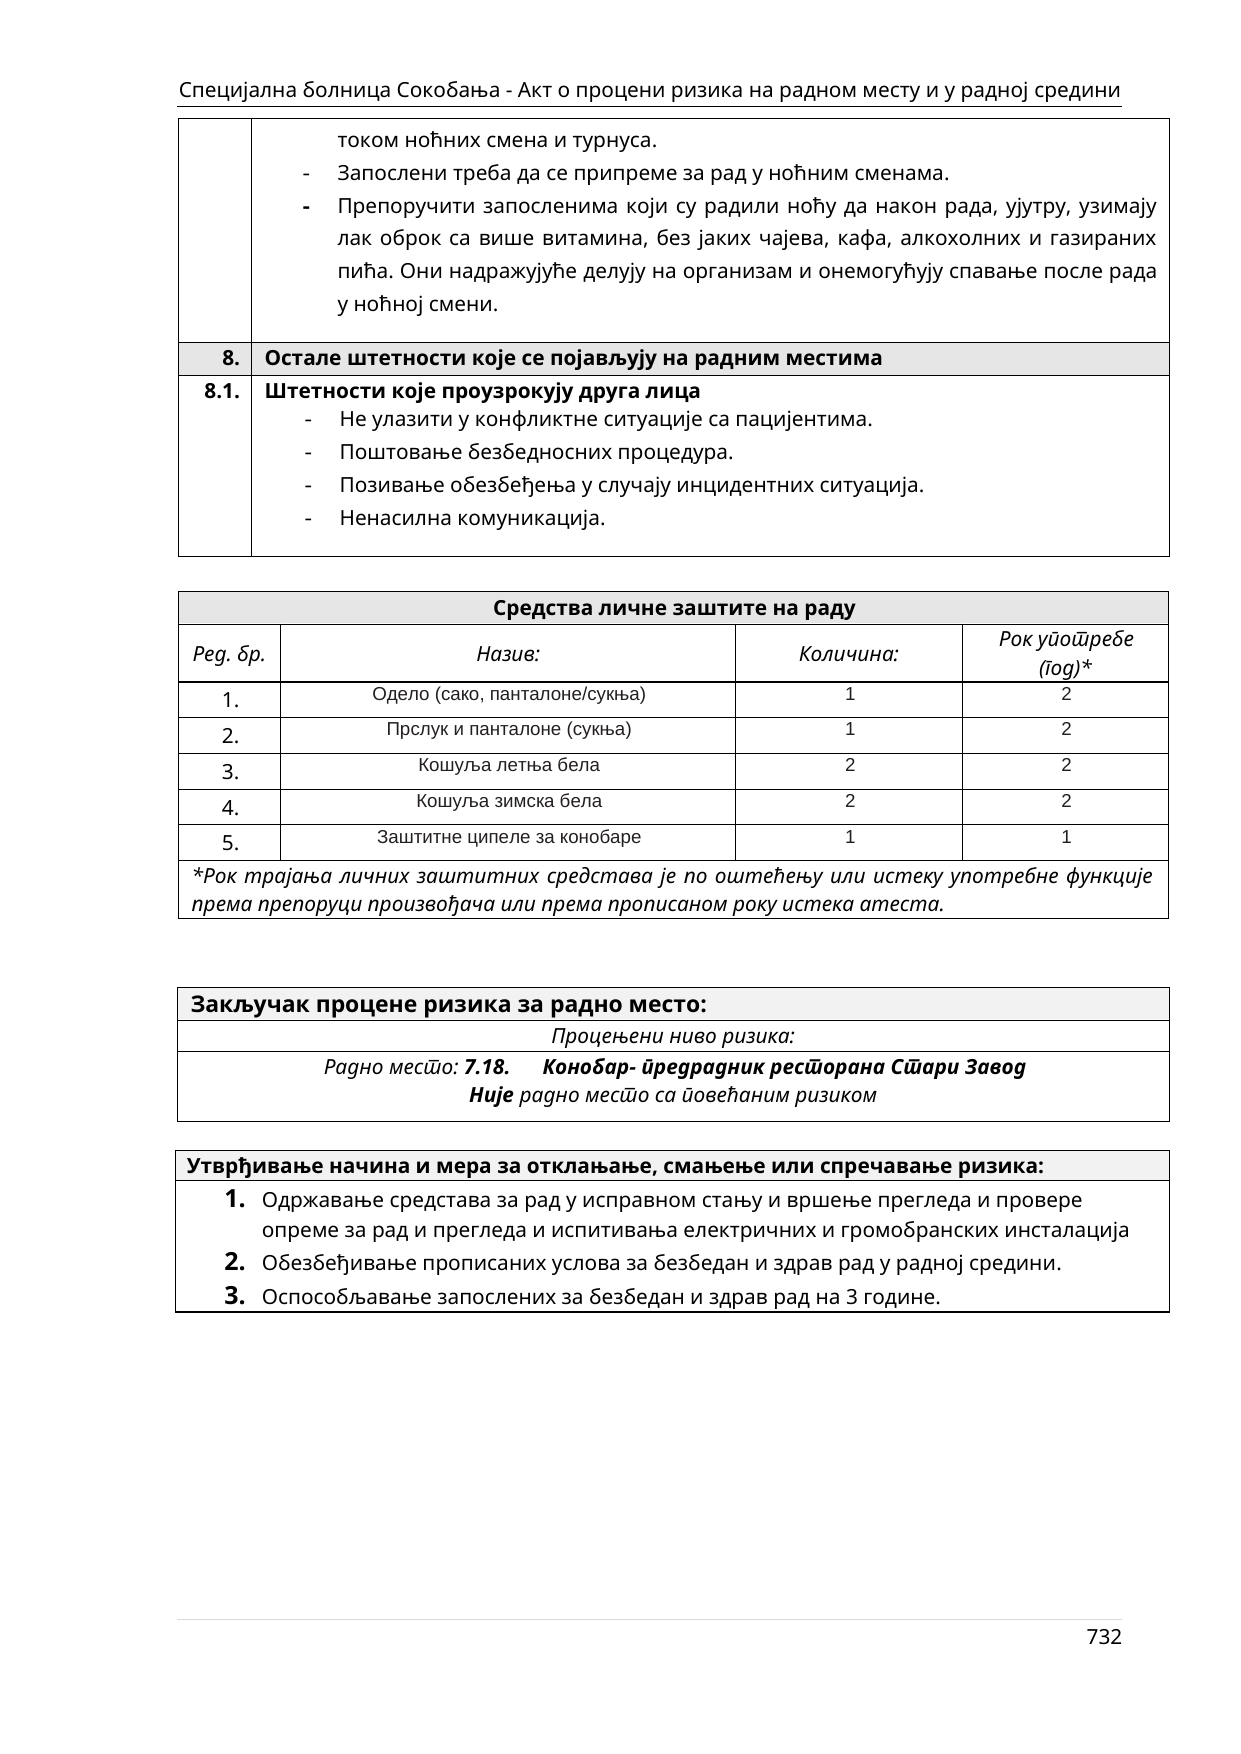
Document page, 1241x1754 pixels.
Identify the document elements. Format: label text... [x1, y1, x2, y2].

table_cell 2 [736, 754, 962, 789]
table_cell Остале штетности које се појављују на радним местима [252, 343, 1169, 375]
table_header Закључак процене ризика за радно место: [178, 988, 1169, 1019]
table_cell Штетности које проузрокују друга лица Не улазити у конфликтне ситуације са пацијентима. Поштовање безбедносних процедура. Позивање обезбеђења у случају инцидентних ситуација. Ненасилна комуникација. [252, 376, 1169, 556]
table_cell *Рок трајања личних заштитних средстава је по оштећењу или истеку употребне функције према препоруци произвођача или према прописаном року истека атеста. [179, 861, 1168, 918]
table_cell Радно место: 7.18. Конобар- предрадник ресторана Стари Завод Није радно место са повећаним ризиком [178, 1052, 1169, 1121]
table_header Утврђивање начина и мера за отклањање, смањење или спречавање ризика: [176, 1151, 1169, 1180]
table_cell 3. [179, 754, 280, 789]
table_cell 2 [963, 718, 1168, 753]
table_cell 2 [963, 683, 1168, 717]
table_cell Обезбеђивање прописаних услова за безбедан и здрав рад у радној средини. [176, 1243, 1169, 1277]
table_cell 1 [736, 718, 962, 753]
table_cell Ред. бр. [179, 625, 280, 681]
table_header Средства личне заштите на раду [179, 592, 1168, 623]
table_cell Одржавање средстава за рад у исправном стању и вршење прегледа и провере опреме за рад и прегледа и испитивања електричних и громобранских инсталација [176, 1181, 1169, 1243]
table_cell 1. [179, 683, 280, 717]
table_cell 1 [736, 683, 962, 717]
table_cell 8.1. [179, 376, 251, 556]
table_cell 2 [736, 790, 962, 824]
table_cell Одело (сако, панталоне/сукња) [281, 683, 735, 717]
table_cell Рок употребе (год)* [963, 625, 1168, 681]
table_cell 1 [736, 825, 962, 860]
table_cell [252, 119, 1169, 342]
table_cell 4. [179, 790, 280, 824]
table_cell Оспособљавање запослених за безбедан и здрав рад на 3 године. [176, 1278, 1169, 1311]
table_cell Кошуља летња бела [281, 754, 735, 789]
table_cell Прслук и панталоне (сукња) [281, 718, 735, 753]
table_cell 1 [963, 825, 1168, 860]
table_cell 5. [179, 825, 280, 860]
table_cell 8. [179, 343, 251, 375]
table_cell 2. [179, 718, 280, 753]
table_cell Заштитне ципеле за конобаре [281, 825, 735, 860]
table_cell 2 [963, 790, 1168, 824]
table_cell Кошуља зимска бела [281, 790, 735, 824]
table_cell Назив: [281, 625, 735, 681]
table_cell [179, 119, 251, 342]
table_cell 2 [963, 754, 1168, 789]
table_cell Процењени ниво ризика: [178, 1021, 1169, 1051]
table_cell Количина: [736, 625, 962, 681]
